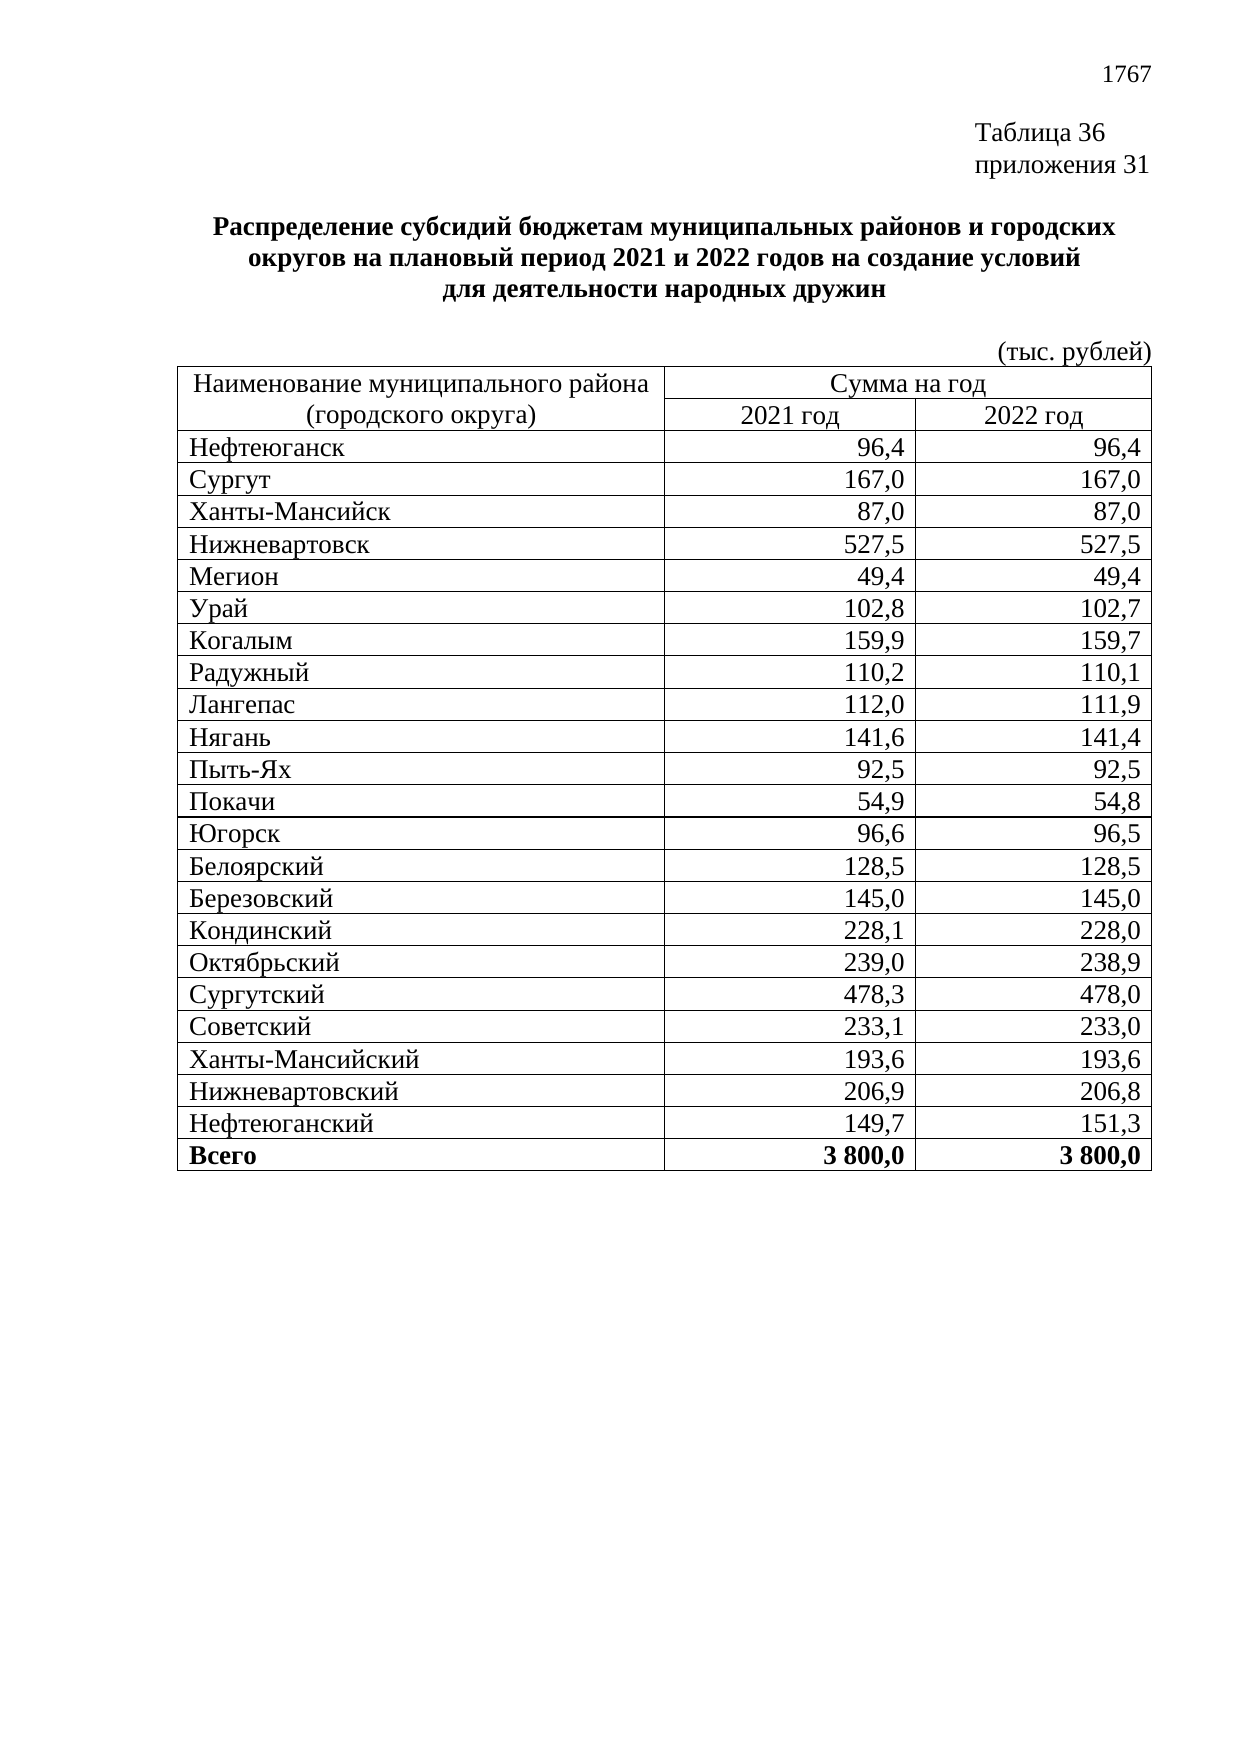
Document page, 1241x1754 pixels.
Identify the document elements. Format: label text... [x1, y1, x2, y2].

table_cell Югорск [178, 818, 664, 848]
table_cell Мегион [178, 560, 664, 591]
table_cell Всего [178, 1139, 664, 1170]
table_cell 110,1 [916, 656, 1151, 688]
table_cell 128,5 [916, 850, 1151, 881]
table_cell 92,5 [916, 753, 1151, 784]
table_cell Радужный [178, 656, 664, 688]
table_cell 102,7 [916, 592, 1151, 623]
table_cell 239,0 [665, 946, 915, 977]
table_cell 149,7 [665, 1107, 915, 1138]
table_cell 478,0 [916, 978, 1151, 1009]
table_cell 167,0 [665, 463, 915, 494]
table_cell Сургутский [178, 978, 664, 1009]
table_cell 527,5 [665, 528, 915, 559]
table_cell 141,6 [665, 721, 915, 752]
text приложения 31 [974, 148, 1152, 179]
table_cell 128,5 [665, 850, 915, 881]
table_cell 92,5 [665, 753, 915, 784]
table_cell 87,0 [665, 496, 915, 527]
table_cell 54,9 [665, 785, 915, 816]
table_cell 206,8 [916, 1075, 1151, 1106]
table_cell Кондинский [178, 914, 664, 945]
table_cell Октябрьский [178, 946, 664, 977]
table_cell Нижневартовск [178, 528, 664, 559]
table_cell 110,2 [665, 656, 915, 688]
table_cell 2022 год [916, 399, 1151, 430]
table_cell Советский [178, 1011, 664, 1042]
table_cell Ханты-Мансийский [178, 1043, 664, 1074]
table_cell 527,5 [916, 528, 1151, 559]
table_cell Березовский [178, 882, 664, 913]
table_cell 49,4 [916, 560, 1151, 591]
table_cell 228,0 [916, 914, 1151, 945]
table_cell 141,4 [916, 721, 1151, 752]
table_cell Когалым [178, 624, 664, 655]
table_cell 102,8 [665, 592, 915, 623]
table_cell 3 800,0 [916, 1139, 1151, 1170]
table_cell 167,0 [916, 463, 1151, 494]
table_cell Урай [178, 592, 664, 623]
table_cell 54,8 [916, 785, 1151, 816]
table_cell 159,9 [665, 624, 915, 655]
table_cell 238,9 [916, 946, 1151, 977]
table_cell Ханты-Мансийск [178, 496, 664, 527]
table_cell Нефтеюганский [178, 1107, 664, 1138]
table_cell Лангепас [178, 689, 664, 720]
table_cell 2021 год [665, 399, 915, 430]
table_cell 233,1 [665, 1011, 915, 1042]
table_header Сумма на год [665, 367, 1151, 398]
table_cell 145,0 [916, 882, 1151, 913]
table_cell 96,5 [916, 818, 1151, 848]
table_cell Нижневартовский [178, 1075, 664, 1106]
text для деятельности народных дружин [177, 272, 1152, 303]
table_cell Белоярский [178, 850, 664, 881]
text (тыс. рублей) [177, 334, 1152, 366]
table_header Наименование муниципального района (городского округа) [178, 367, 664, 430]
table_cell 87,0 [916, 496, 1151, 527]
table_cell Покачи [178, 785, 664, 816]
table_cell Сургут [178, 463, 664, 494]
table_cell 193,6 [665, 1043, 915, 1074]
table_cell 151,3 [916, 1107, 1151, 1138]
table_cell 233,0 [916, 1011, 1151, 1042]
table_cell 159,7 [916, 624, 1151, 655]
table_cell Нефтеюганск [178, 431, 664, 462]
table_cell 193,6 [916, 1043, 1151, 1074]
text Таблица 36 [974, 117, 1181, 148]
table_cell 49,4 [665, 560, 915, 591]
table_cell 206,9 [665, 1075, 915, 1106]
table_cell 478,3 [665, 978, 915, 1009]
table_cell Пыть-Ях [178, 753, 664, 784]
table_cell 96,4 [665, 431, 915, 462]
table_cell 96,4 [916, 431, 1151, 462]
table_cell 112,0 [665, 689, 915, 720]
table_cell 228,1 [665, 914, 915, 945]
table_cell 111,9 [916, 689, 1151, 720]
text Распределение субсидий бюджетам муниципальных районов и городских округов на плановый период 2021 и 2022 годов на создание условий [177, 210, 1152, 272]
table_cell 3 800,0 [665, 1139, 915, 1170]
table_cell 145,0 [665, 882, 915, 913]
table_cell Нягань [178, 721, 664, 752]
table_cell 96,6 [665, 818, 915, 848]
